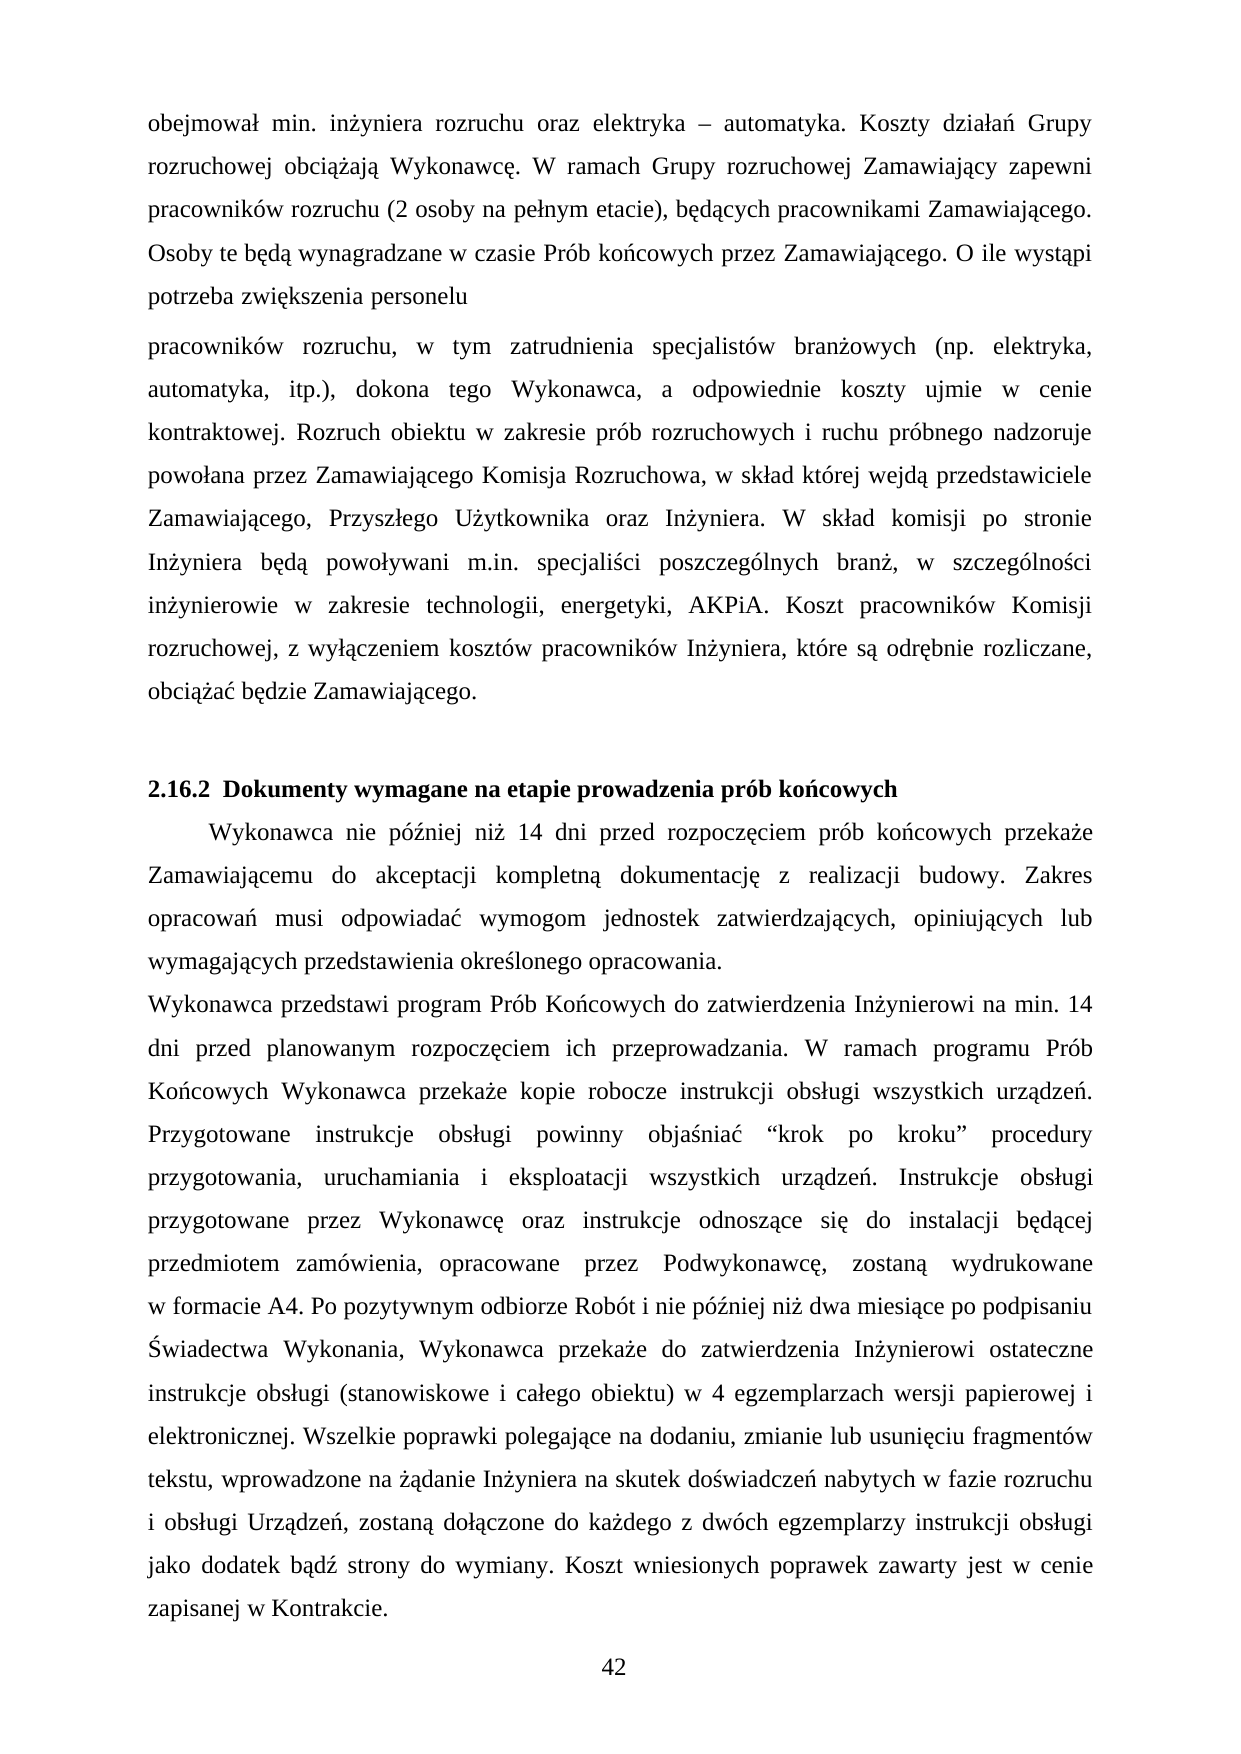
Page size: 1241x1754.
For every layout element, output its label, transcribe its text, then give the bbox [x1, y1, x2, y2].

text Wykonawca przedstawi program Prób Końcowych do zatwierdzenia Inżynierowi na min. 14 dni przed planowanym rozpoczęciem ich przeprowadzania. W ramach programu Prób Końcowych Wykonawca przekaże kopie robocze instrukcji obsługi wszystkich urządzeń. Przygotowane instrukcje obsługi powinny objaśniać “krok po kroku” procedury przygotowania, uruchamiania i eksploatacji wszystkich urządzeń. Instrukcje obsługi przygotowane przez Wykonawcę oraz instrukcje odnoszące się do instalacji będącej przedmiotem zamówienia, opracowane przez Podwykonawcę, zostaną wydrukowane w formacie A4. Po pozytywnym odbiorze Robót i nie później niż dwa miesiące po podpisaniu Świadectwa Wykonania, Wykonawca przekaże do zatwierdzenia Inżynierowi ostateczne instrukcje obsługi (stanowiskowe i całego obiektu) w 4 egzemplarzach wersji papierowej i elektronicznej. Wszelkie poprawki polegające na dodaniu, zmianie lub usunięciu fragmentów tekstu, wprowadzone na żądanie Inżyniera na skutek doświadczeń nabytych w fazie rozruchu i obsługi Urządzeń, zostaną dołączone do każdego z dwóch egzemplarzy instrukcji obsługi jako dodatek bądź strony do wymiany. Koszt wniesionych poprawek zawarty jest w cenie zapisanej w Kontrakcie. [148, 989, 1093, 1622]
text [148, 108, 1093, 309]
text pracowników rozruchu, w tym zatrudnienia specjalistów branżowych (np. elektryka, automatyka, itp.), dokona tego Wykonawca, a odpowiednie koszty ujmie w cenie kontraktowej. Rozruch obiektu w zakresie prób rozruchowych i ruchu próbnego nadzoruje powołana przez Zamawiającego Komisja Rozruchowa, w skład której wejdą przedstawiciele Zamawiającego, Przyszłego Użytkownika oraz Inżyniera. W skład komisji po stronie Inżyniera będą powoływani m.in. specjaliści poszczególnych branż, w szczególności inżynierowie w zakresie technologii, energetyki, AKPiA. Koszt pracowników Komisji rozruchowej, z wyłączeniem kosztów pracowników Inżyniera, które są odrębnie rozliczane, obciążać będzie Zamawiającego. [148, 331, 1092, 705]
text Wykonawca nie później niż 14 dni przed rozpoczęciem prób końcowych przekaże Zamawiającemu do akceptacji kompletną dokumentację z realizacji budowy. Zakres opracowań musi odpowiadać wymogom jednostek zatwierdzających, opiniujących lub wymagających przedstawienia określonego opracowania. [148, 817, 1093, 975]
subtitle Dokumenty wymagane na etapie prowadzenia prób końcowych [148, 774, 1119, 803]
